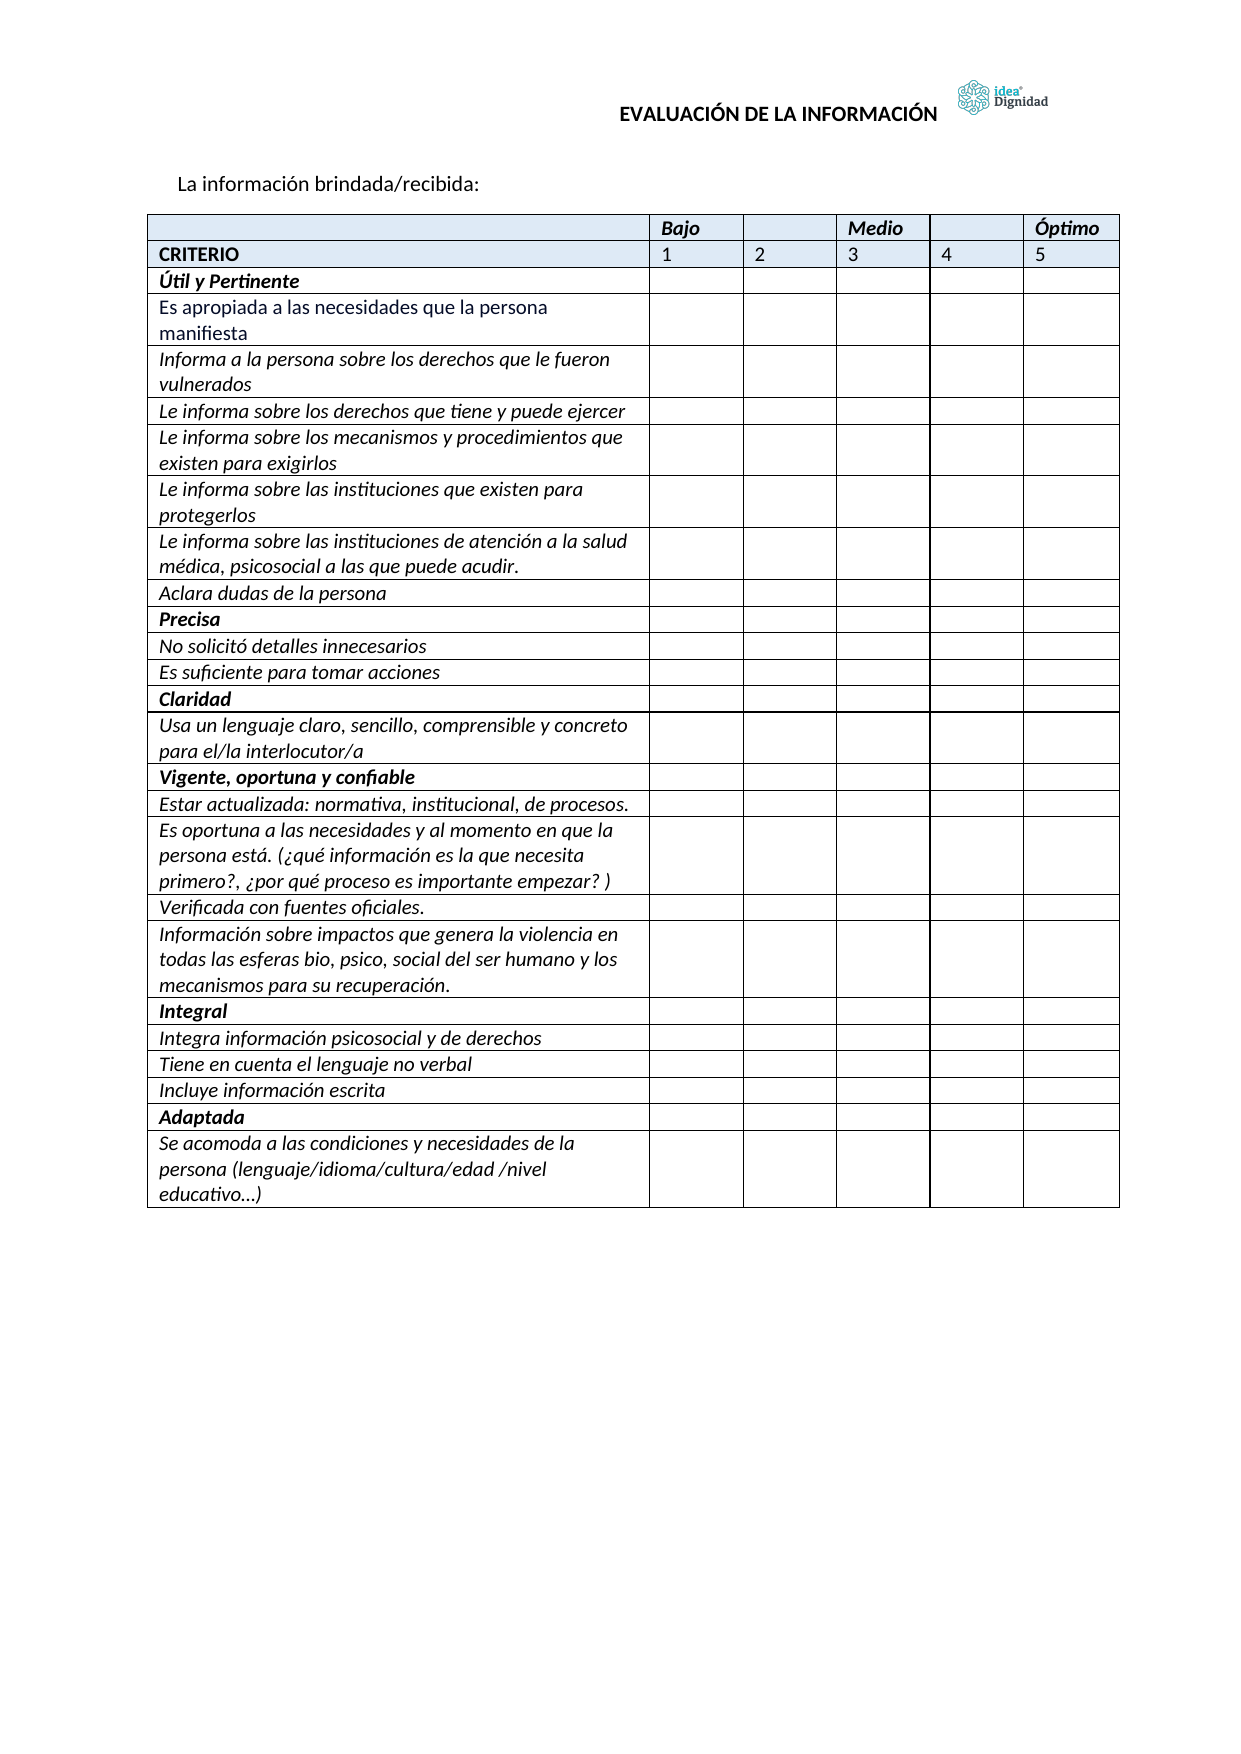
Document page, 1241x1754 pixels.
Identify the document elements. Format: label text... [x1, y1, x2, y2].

table_cell [931, 1051, 1023, 1077]
table_header Bajo [650, 215, 743, 240]
table_cell [1024, 607, 1119, 632]
table_cell [744, 921, 836, 997]
table_cell [931, 921, 1023, 997]
table_cell [1024, 633, 1119, 658]
table_cell [744, 607, 836, 632]
table_cell [931, 528, 1023, 579]
table_cell [931, 817, 1023, 893]
table_cell [744, 686, 836, 711]
table_cell [744, 764, 836, 790]
table_cell [1024, 764, 1119, 790]
table_cell [931, 346, 1023, 397]
table_cell Tiene en cuenta el lenguaje no verbal [148, 1051, 649, 1077]
text La información brindada/recibida: [177, 171, 1063, 197]
table_cell [650, 764, 743, 790]
table_cell [650, 1051, 743, 1077]
table_cell [931, 791, 1023, 816]
table_cell [650, 398, 743, 423]
table_cell Precisa [148, 607, 649, 632]
table_cell [1024, 1078, 1119, 1103]
table_cell [837, 713, 929, 763]
table_cell [1024, 791, 1119, 816]
table_cell [650, 528, 743, 579]
table_cell [931, 713, 1023, 763]
table_cell [1024, 998, 1119, 1024]
table_cell [1024, 346, 1119, 397]
table_cell [931, 633, 1023, 658]
table_cell [931, 1078, 1023, 1103]
table_header [148, 215, 649, 240]
table_header Óptimo [1024, 215, 1119, 240]
table_cell [1024, 660, 1119, 685]
table_cell Integra información psicosocial y de derechos [148, 1025, 649, 1050]
table_cell Adaptada [148, 1104, 649, 1129]
table_cell [931, 268, 1023, 293]
table_cell [1024, 1104, 1119, 1129]
table_cell [1024, 895, 1119, 920]
table_cell 4 [931, 241, 1023, 267]
table_cell [744, 476, 836, 527]
table_cell [1024, 1131, 1119, 1207]
table_cell [744, 1078, 836, 1103]
table_cell Es suficiente para tomar acciones [148, 660, 649, 685]
table_cell [1024, 713, 1119, 763]
table_cell [837, 268, 929, 293]
table_cell Es apropiada a las necesidades que la persona manifiesta [148, 294, 649, 345]
table_cell [650, 1131, 743, 1207]
table_cell [837, 425, 929, 475]
table_cell [1024, 268, 1119, 293]
table_cell [744, 817, 836, 893]
table_cell [650, 607, 743, 632]
table_cell Informa a la persona sobre los derechos que le fueron vulnerados [148, 346, 649, 397]
table_cell [650, 817, 743, 893]
table_cell [837, 921, 929, 997]
table_cell Estar actualizada: normativa, institucional, de procesos. [148, 791, 649, 816]
table_header [744, 215, 836, 240]
table_cell [744, 633, 836, 658]
table_cell [650, 921, 743, 997]
table_cell Vigente, oportuna y confiable [148, 764, 649, 790]
table_cell Le informa sobre los derechos que tiene y puede ejercer [148, 398, 649, 423]
table_cell [650, 1025, 743, 1050]
table_cell [650, 998, 743, 1024]
table_cell [650, 268, 743, 293]
table_cell [650, 660, 743, 685]
table_cell [837, 1078, 929, 1103]
table_cell [837, 1131, 929, 1207]
table_cell [837, 633, 929, 658]
table_cell Incluye información escrita [148, 1078, 649, 1103]
table_cell [931, 607, 1023, 632]
table_cell [931, 1131, 1023, 1207]
table_cell [837, 607, 929, 632]
table_cell [931, 686, 1023, 711]
table_cell [931, 998, 1023, 1024]
table_cell [744, 294, 836, 345]
table_cell Claridad [148, 686, 649, 711]
table_cell [837, 817, 929, 893]
table_cell Usa un lenguaje claro, sencillo, comprensible y concreto para el/la interlocutor/a [148, 713, 649, 763]
table_cell [837, 476, 929, 527]
table_cell [744, 528, 836, 579]
table_cell [650, 633, 743, 658]
table_cell [1024, 580, 1119, 606]
table_cell [837, 764, 929, 790]
table_header [931, 215, 1023, 240]
table_cell [650, 294, 743, 345]
table_cell [744, 1104, 836, 1129]
table_cell [837, 580, 929, 606]
table_cell [1024, 425, 1119, 475]
table_cell [650, 686, 743, 711]
table_cell Le informa sobre los mecanismos y procedimientos que existen para exigirlos [148, 425, 649, 475]
table_cell [931, 764, 1023, 790]
table_cell No solicitó detalles innecesarios [148, 633, 649, 658]
table_cell [650, 895, 743, 920]
table_cell [744, 346, 836, 397]
table_cell Información sobre impactos que genera la violencia en todas las esferas bio, psico, social del ser humano y los mecanismos para su recuperación. [148, 921, 649, 997]
table_cell [744, 791, 836, 816]
table_cell [837, 528, 929, 579]
table_cell [1024, 528, 1119, 579]
table_cell 2 [744, 241, 836, 267]
table_cell 5 [1024, 241, 1119, 267]
table_cell [744, 713, 836, 763]
table_cell [744, 1051, 836, 1077]
table_cell [931, 1025, 1023, 1050]
table_cell [744, 580, 836, 606]
table_cell [744, 268, 836, 293]
table_cell [931, 895, 1023, 920]
table_cell [931, 398, 1023, 423]
table_cell [837, 660, 929, 685]
table_cell Le informa sobre las instituciones que existen para protegerlos [148, 476, 649, 527]
table_cell [744, 1131, 836, 1207]
table_cell [650, 713, 743, 763]
table_cell Útil y Pertinente [148, 268, 649, 293]
table_cell [1024, 686, 1119, 711]
table_cell [837, 895, 929, 920]
table_cell [744, 660, 836, 685]
table_cell [931, 580, 1023, 606]
table_header Medio [837, 215, 929, 240]
table_cell Le informa sobre las instituciones de atención a la salud médica, psicosocial a las que puede acudir. [148, 528, 649, 579]
table_cell [837, 398, 929, 423]
picture [942, 73, 1064, 122]
table_cell [744, 425, 836, 475]
table_cell 1 [650, 241, 743, 267]
table_cell [650, 346, 743, 397]
table_cell [1024, 398, 1119, 423]
table_cell [650, 1078, 743, 1103]
table_cell Verificada con fuentes oficiales. [148, 895, 649, 920]
table_cell [931, 1104, 1023, 1129]
table_cell [1024, 921, 1119, 997]
table_cell [1024, 1025, 1119, 1050]
table_cell [837, 791, 929, 816]
table_cell Es oportuna a las necesidades y al momento en que la persona está. (¿qué información es la que necesita primero?, ¿por qué proceso es importante empezar? ) [148, 817, 649, 893]
table_cell [837, 294, 929, 345]
table_cell [744, 895, 836, 920]
table_cell CRITERIO [148, 241, 649, 267]
table_cell 3 [837, 241, 929, 267]
table_cell [650, 476, 743, 527]
table_cell [1024, 476, 1119, 527]
table_cell [744, 398, 836, 423]
table_cell [1024, 1051, 1119, 1077]
table_cell [837, 998, 929, 1024]
table_cell [931, 476, 1023, 527]
table_cell [650, 580, 743, 606]
table_cell [837, 346, 929, 397]
table_cell [931, 425, 1023, 475]
table_cell Aclara dudas de la persona [148, 580, 649, 606]
table_cell [744, 998, 836, 1024]
table_cell [650, 791, 743, 816]
table_cell [1024, 817, 1119, 893]
table_cell [837, 1051, 929, 1077]
table_cell [931, 660, 1023, 685]
table_cell [650, 425, 743, 475]
table_cell [931, 294, 1023, 345]
table_cell Se acomoda a las condiciones y necesidades de la persona (lenguaje/idioma/cultura/edad /nivel educativo…) [148, 1131, 649, 1207]
table_cell [837, 1025, 929, 1050]
table_cell [837, 1104, 929, 1129]
table_cell [744, 1025, 836, 1050]
table_cell [1024, 294, 1119, 345]
table_cell [650, 1104, 743, 1129]
table_cell Integral [148, 998, 649, 1024]
table_cell [837, 686, 929, 711]
